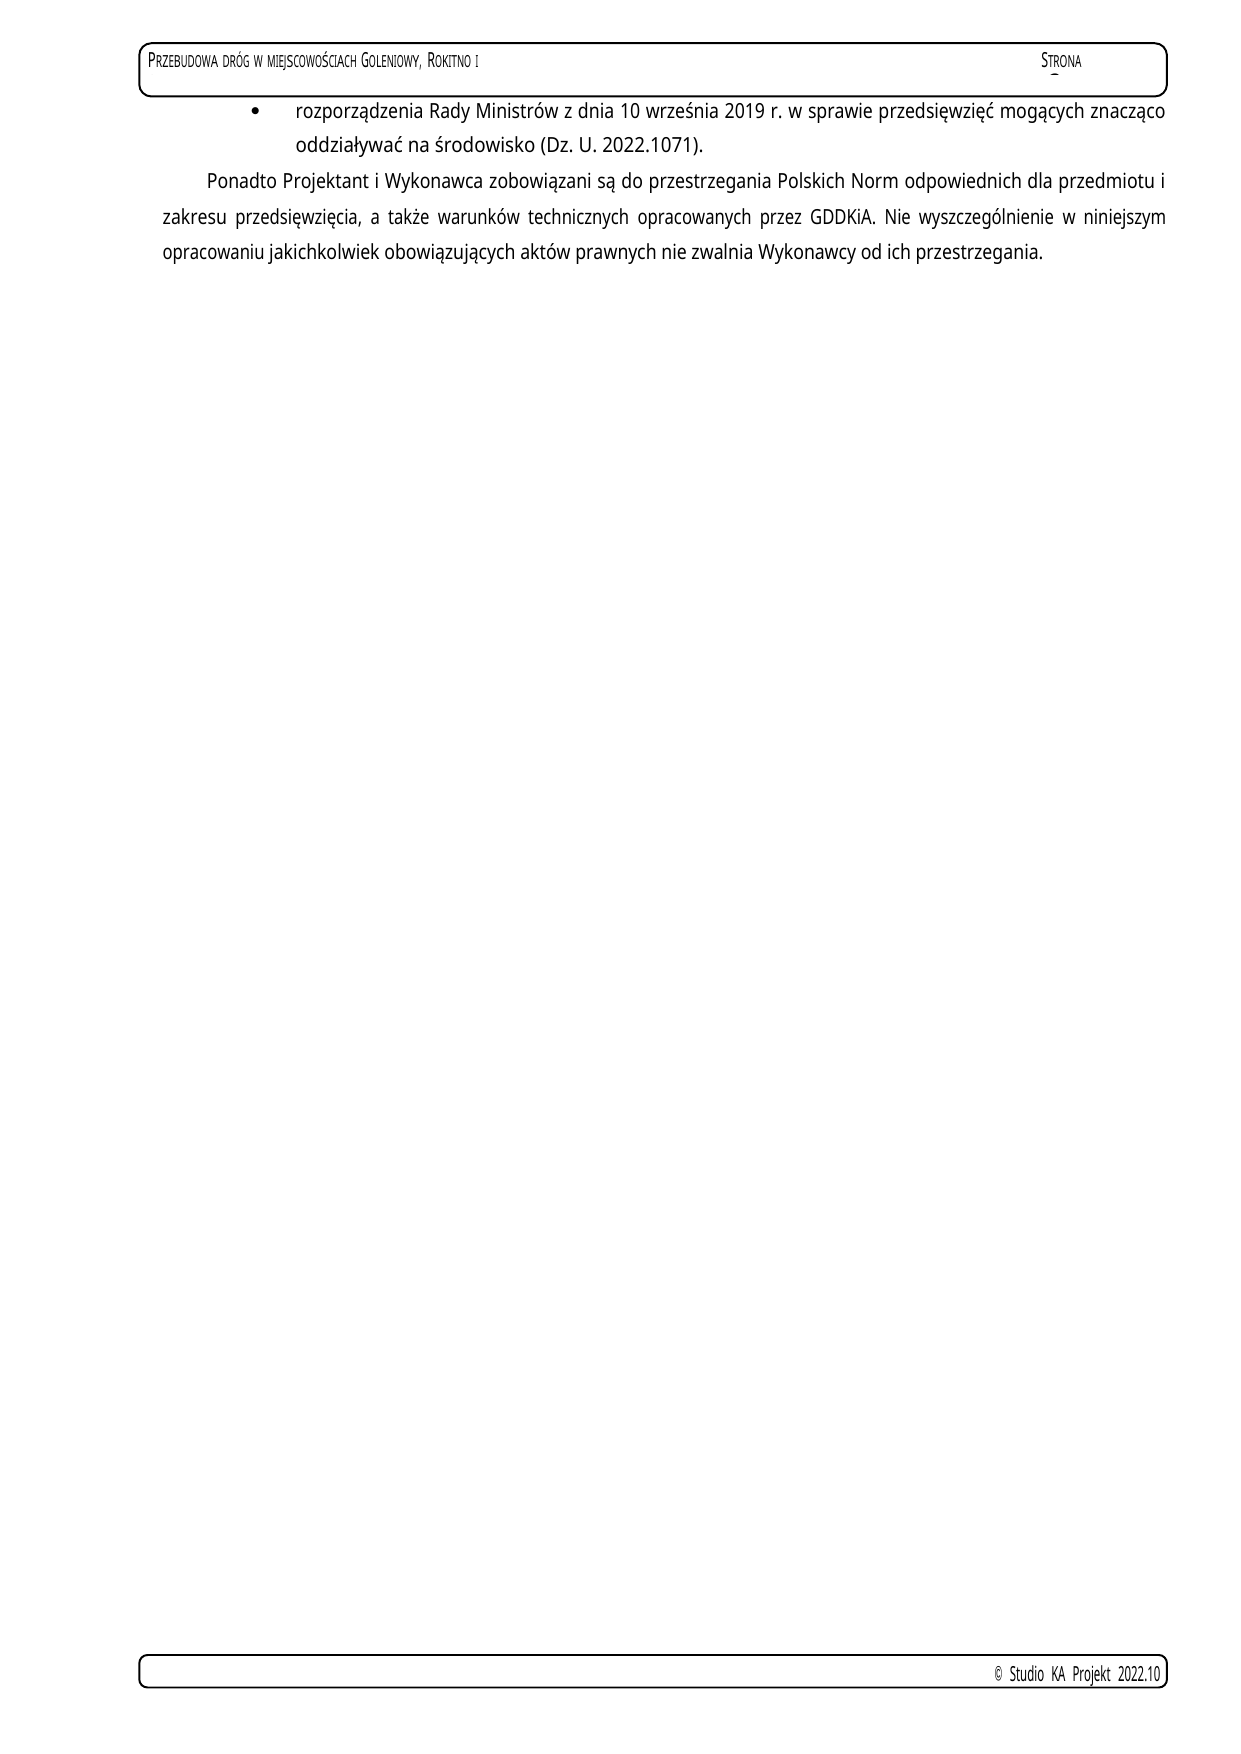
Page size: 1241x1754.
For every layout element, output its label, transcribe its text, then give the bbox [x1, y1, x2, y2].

list rozporządzenia Rady Ministrów z dnia 10 września 2019 r. w sprawie przedsięwzięć mogących znacząco oddziaływać na środowisko (Dz. U. 2022.1071). [252, 96, 1167, 159]
text Ponadto Projektant i Wykonawca zobowiązani są do przestrzegania Polskich Norm odpowiednich dla przedmiotu i zakresu przedsięwzięcia, a także warunków technicznych opracowanych przez GDDKiA. Nie wyszczególnienie w niniejszym opracowaniu jakichkolwiek obowiązujących aktów prawnych nie zwalnia Wykonawcy od ich przestrzegania. [162, 166, 1166, 266]
